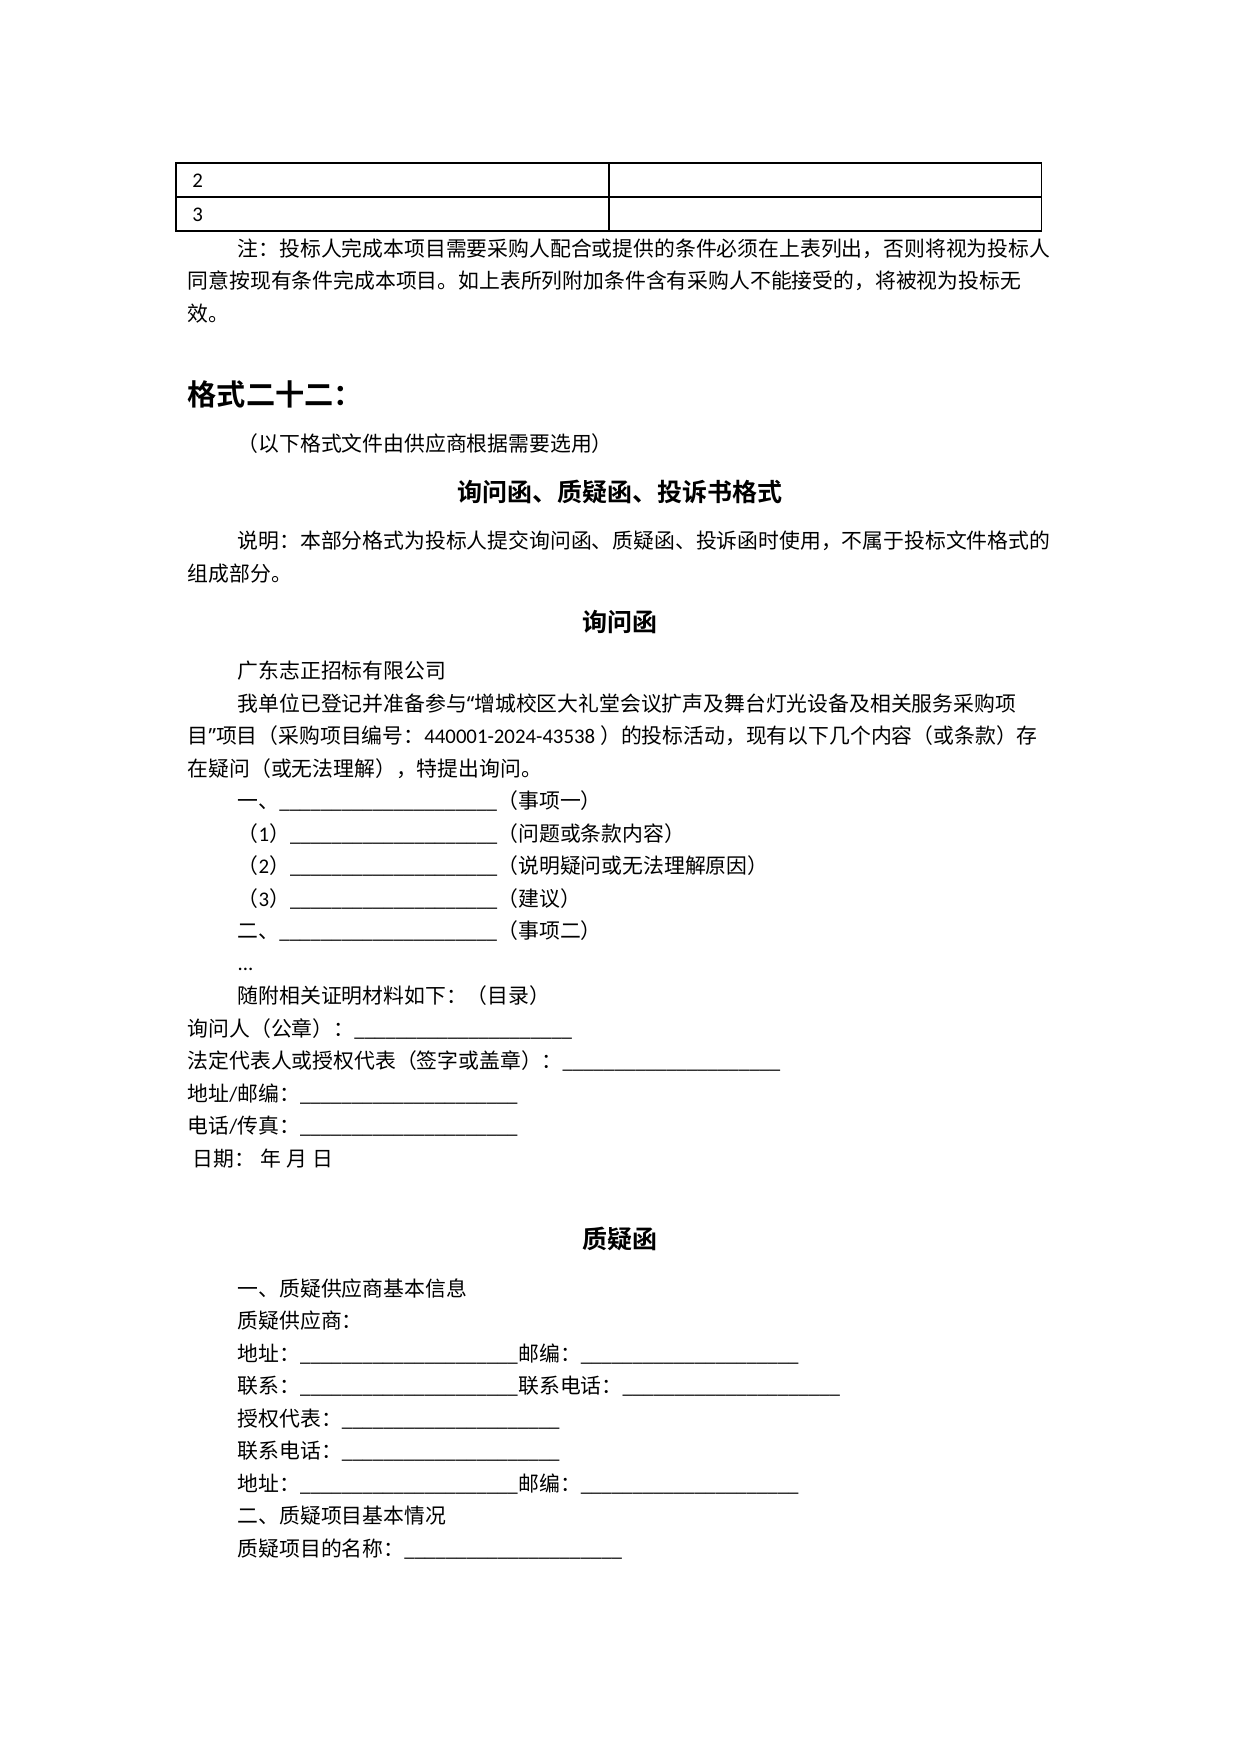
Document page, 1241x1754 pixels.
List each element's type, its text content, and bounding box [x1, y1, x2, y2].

text 质疑项目的名称：_____________________ [187, 1532, 1053, 1564]
text 地址：_____________________邮编：_____________________ [187, 1467, 1053, 1499]
table_cell [610, 198, 1041, 230]
table_cell [610, 164, 1041, 196]
text 地址/邮编：_____________________ [187, 1077, 1053, 1109]
text ... [187, 947, 1053, 979]
text 法定代表人或授权代表（签字或盖章）：_____________________ [187, 1044, 1053, 1077]
text 联系电话：_____________________ [187, 1434, 1053, 1467]
text 地址：_____________________邮编：_____________________ [187, 1337, 1053, 1369]
text （2）____________________（说明疑问或无法理解原因） [187, 849, 1053, 882]
text （1）____________________（问题或条款内容） [187, 817, 1053, 849]
text 二、质疑项目基本情况 [187, 1499, 1053, 1532]
text 说明：本部分格式为投标人提交询问函、质疑函、投诉函时使用，不属于投标文件格式的组成部分。 [187, 524, 1053, 589]
text 日期： 年 月 日 [187, 1142, 1053, 1174]
text 联系：_____________________联系电话：_____________________ [187, 1369, 1053, 1402]
text 询问函 [187, 589, 1053, 654]
text 广东志正招标有限公司 [187, 654, 1053, 687]
text （3）____________________（建议） [187, 882, 1053, 914]
table_cell 2 [177, 164, 608, 196]
text 质疑供应商： [187, 1304, 1053, 1337]
text 我单位已登记并准备参与“增城校区大礼堂会议扩声及舞台灯光设备及相关服务采购项目”项目（采购项目编号：440001-2024-43538 ）的投标活动，现有以下几个内容（或条款）存在疑问（或无法理解），特提出询问。 [187, 687, 1053, 784]
text 授权代表：_____________________ [187, 1402, 1053, 1434]
text 质疑函 [187, 1207, 1053, 1272]
text 一、_____________________（事项一） [187, 784, 1053, 817]
text 注：投标人完成本项目需要采购人配合或提供的条件必须在上表列出，否则将视为投标人同意按现有条件完成本项目。如上表所列附加条件含有采购人不能接受的，将被视为投标无效。 [187, 232, 1053, 329]
text 格式二十二： [187, 362, 1053, 427]
text 询问人（公章）：_____________________ [187, 1012, 1053, 1044]
text 询问函、质疑函、投诉书格式 [187, 459, 1053, 524]
text 二、_____________________（事项二） [187, 914, 1053, 947]
text 一、质疑供应商基本信息 [187, 1272, 1053, 1304]
text （以下格式文件由供应商根据需要选用） [187, 427, 1053, 459]
table_cell 3 [177, 198, 608, 230]
text 随附相关证明材料如下：（目录） [187, 979, 1053, 1012]
text 电话/传真：_____________________ [187, 1109, 1053, 1142]
